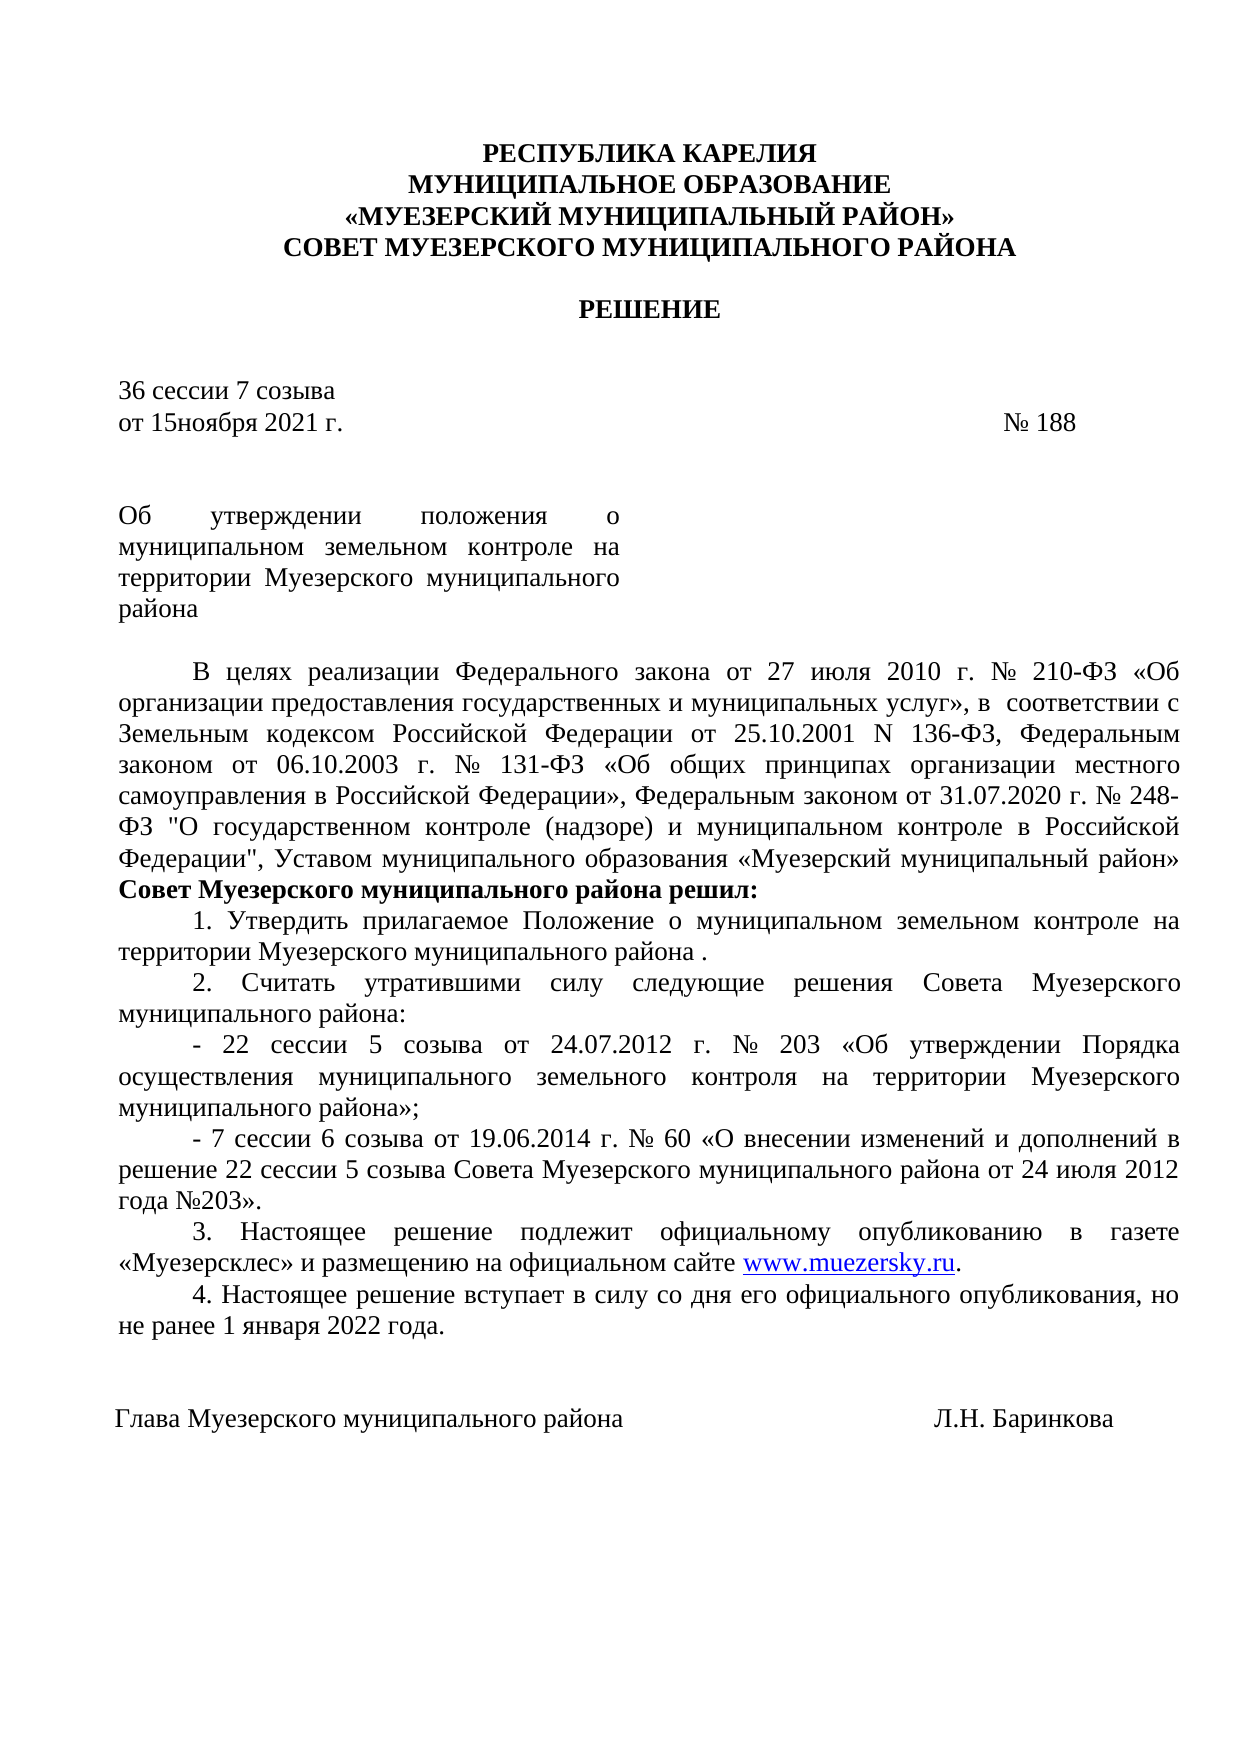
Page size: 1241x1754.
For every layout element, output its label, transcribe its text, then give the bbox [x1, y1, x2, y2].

title - 22 сессии 5 созыва от 24.07.2012 г. № 203 «Об утверждении Порядка осуществления муниципального земельного контроля на территории Муезерского муниципального района»; [118, 1028, 1181, 1122]
title СОВЕТ МУЕЗЕРСКОГО МУНИЦИПАЛЬНОГО РАЙОНА [118, 231, 1181, 262]
title В целях реализации Федерального закона от 27 июля 2010 г. № 210-ФЗ «Об организации предоставления государственных и муниципальных услуг», в соответствии с Земельным кодексом Российской Федерации от 25.10.2001 N 136-ФЗ, Федеральным законом от 06.10.2003 г. № 131-ФЗ «Об общих принципах организации местного самоуправления в Российской Федерации», Федеральным законом от 31.07.2020 г. № 248-ФЗ "О государственном контроле (надзоре) и муниципальном контроле в Российской Федерации", Уставом муниципального образования «Муезерский муниципальный район» Совет Муезерского муниципального района решил: [118, 655, 1181, 904]
title «МУЕЗЕРСКИЙ МУНИЦИПАЛЬНЫЙ РАЙОН» [118, 199, 1181, 231]
title РЕШЕНИЕ [118, 293, 1181, 324]
text 4. Настоящее решение вступает в силу со дня его официального опубликования, но не ранее 1 января 2022 года. [118, 1278, 1181, 1340]
text - 7 сессии 6 созыва от 19.06.2014 г. № 60 «О внесении изменений и дополнений в решение 22 сессии 5 созыва Совета Муезерского муниципального района от 24 июля 2012 года №203». [118, 1122, 1181, 1215]
title 36 сессии 7 созыва [118, 374, 1181, 406]
text Об утверждении положения о муниципальном земельном контроле на территории Муезерского муниципального района [118, 499, 620, 624]
text Глава Муезерского муниципального района Л.Н. Баринкова [81, 1402, 1181, 1433]
title от 15ноября 2021 г. № 188 [118, 406, 1181, 437]
text 3. Настоящее решение подлежит официальному опубликованию в газете «Муезерсклес» и размещению на официальном сайте www.muezersky.ru. [118, 1215, 1181, 1278]
text 1. Утвердить прилагаемое Положение о муниципальном земельном контроле на территории Муезерского муниципального района . [118, 904, 1181, 966]
title МУНИЦИПАЛЬНОЕ ОБРАЗОВАНИЕ [118, 168, 1181, 199]
text 2. Считать утратившими силу следующие решения Совета Муезерского муниципального района: [118, 966, 1181, 1028]
title РЕСПУБЛИКА КАРЕЛИЯ [118, 137, 1181, 168]
